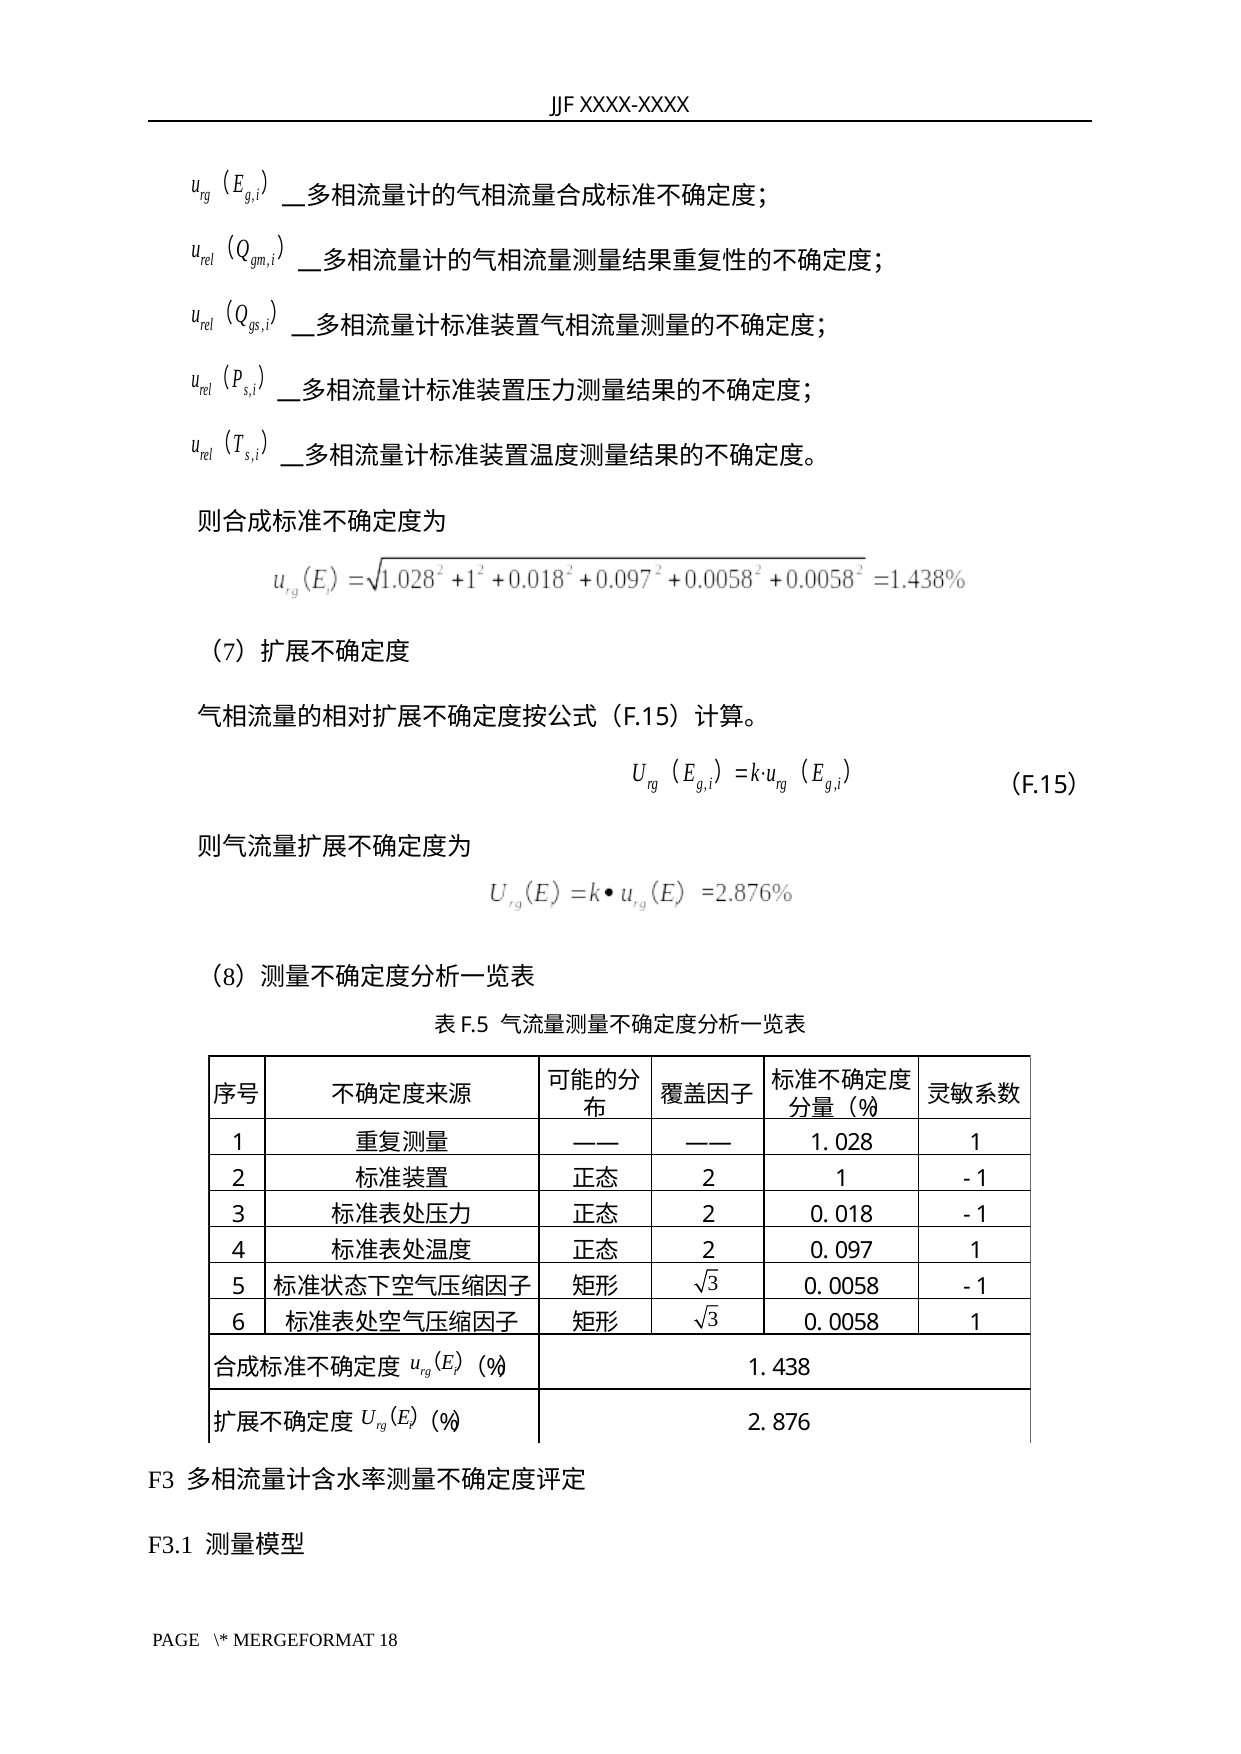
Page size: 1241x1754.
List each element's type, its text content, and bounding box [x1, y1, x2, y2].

text 表F.5 气流量测量不确定度分析一览表 [148, 1007, 1092, 1039]
text —多相流量计标准装置气相流量测量的不确定度； [148, 292, 1092, 357]
text F3.1 测量模型 [148, 1510, 1092, 1575]
text —多相流量计的气相流量合成标准不确定度； [148, 162, 1092, 227]
text （8）测量不确定度分析一览表 [148, 942, 1092, 1007]
text —多相流量计标准装置压力测量结果的不确定度； [148, 357, 1092, 422]
text —多相流量计的气相流量测量结果重复性的不确定度； [148, 227, 1092, 292]
text 则气流量扩展不确定度为 [148, 812, 1092, 877]
text —多相流量计标准装置温度测量结果的不确定度。 [148, 422, 1092, 487]
text （7）扩展不确定度 [148, 617, 1092, 682]
text 则合成标准不确定度为 [148, 487, 1092, 552]
text （F.15） [148, 747, 1092, 812]
text F3 多相流量计含水率测量不确定度评定 [148, 1445, 1092, 1510]
text 气相流量的相对扩展不确定度按公式（F.15）计算。 [148, 682, 1092, 747]
